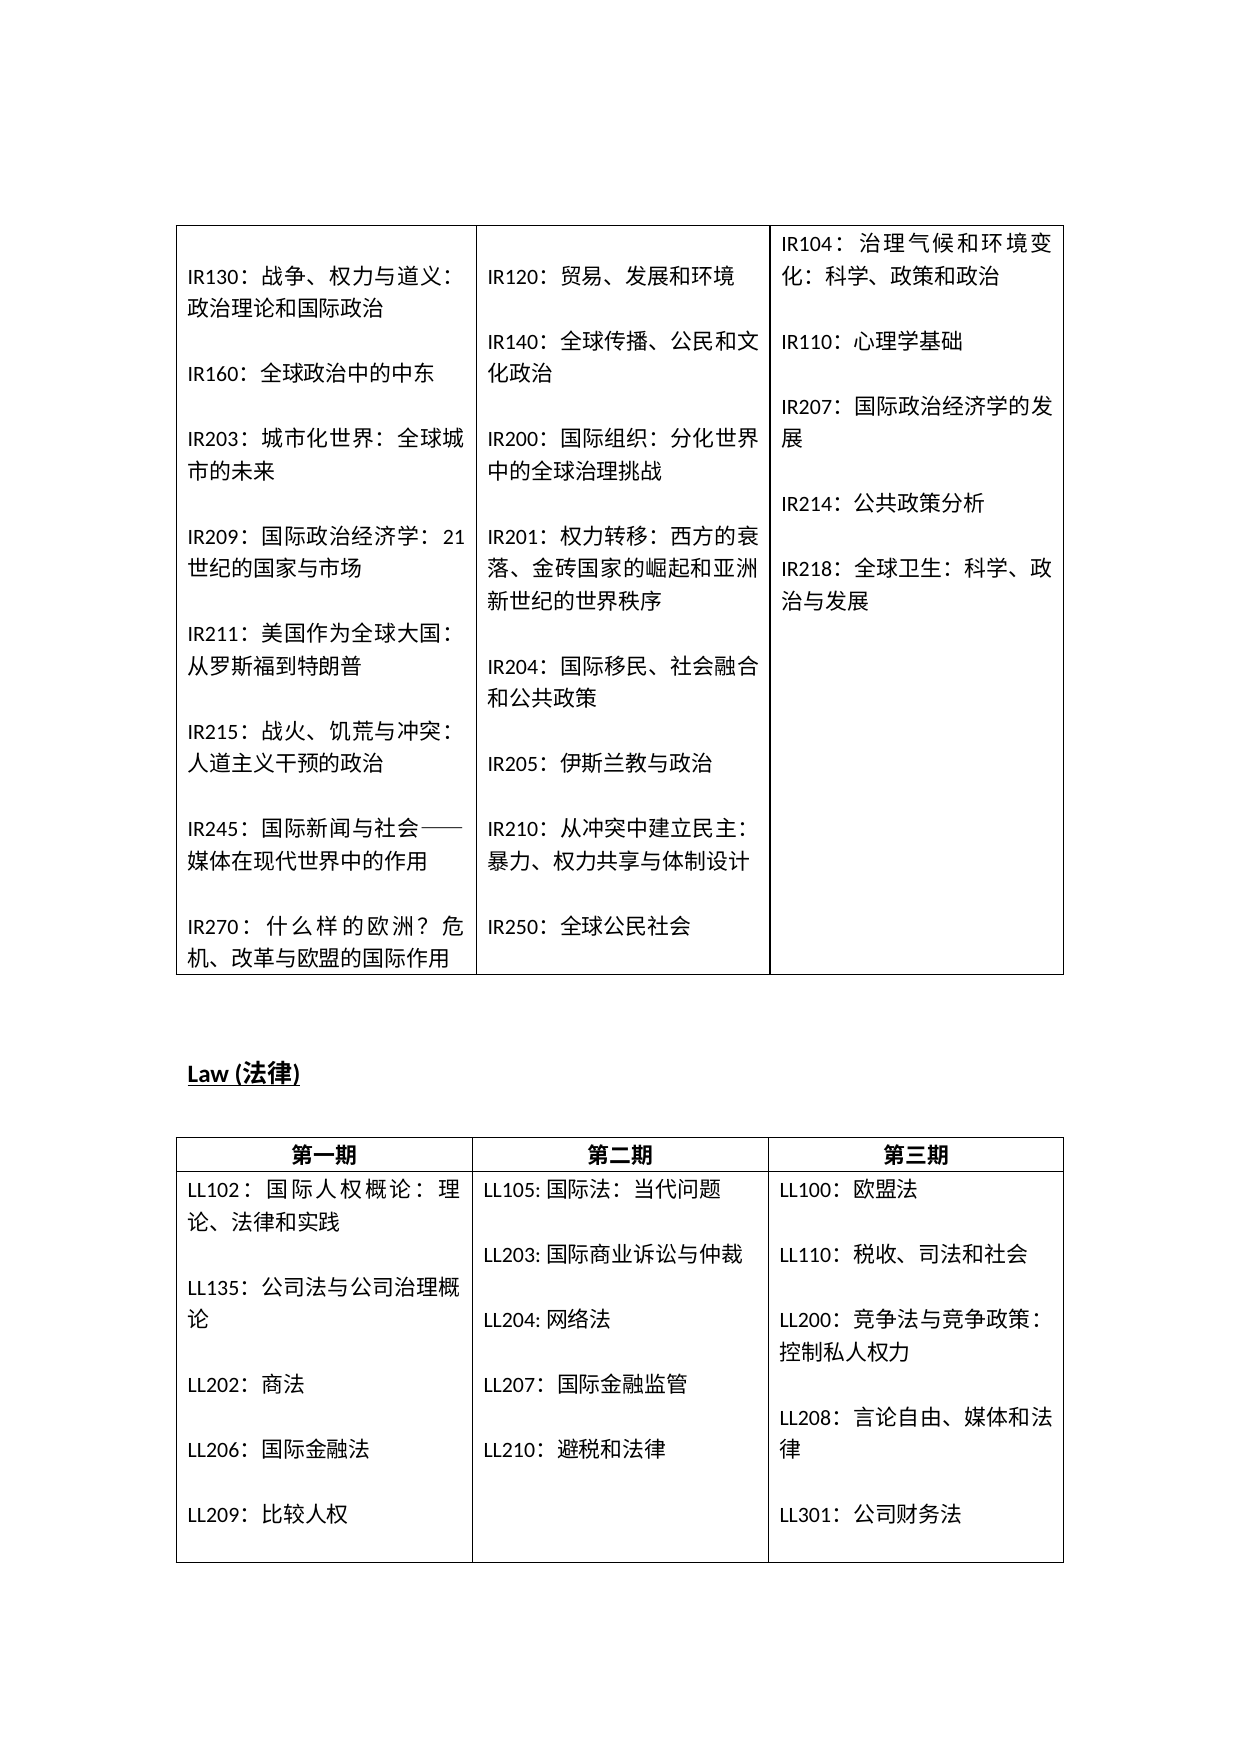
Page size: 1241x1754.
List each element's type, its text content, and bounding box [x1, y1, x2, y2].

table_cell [473, 1172, 768, 1562]
text Law (法律) [187, 1039, 1053, 1104]
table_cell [771, 226, 1063, 973]
table_header 第三期 [769, 1138, 1063, 1171]
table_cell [769, 1172, 1063, 1562]
table_header 第二期 [473, 1138, 768, 1171]
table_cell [177, 1172, 472, 1562]
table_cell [177, 226, 476, 973]
table_header 第一期 [177, 1138, 472, 1171]
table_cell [477, 226, 769, 973]
